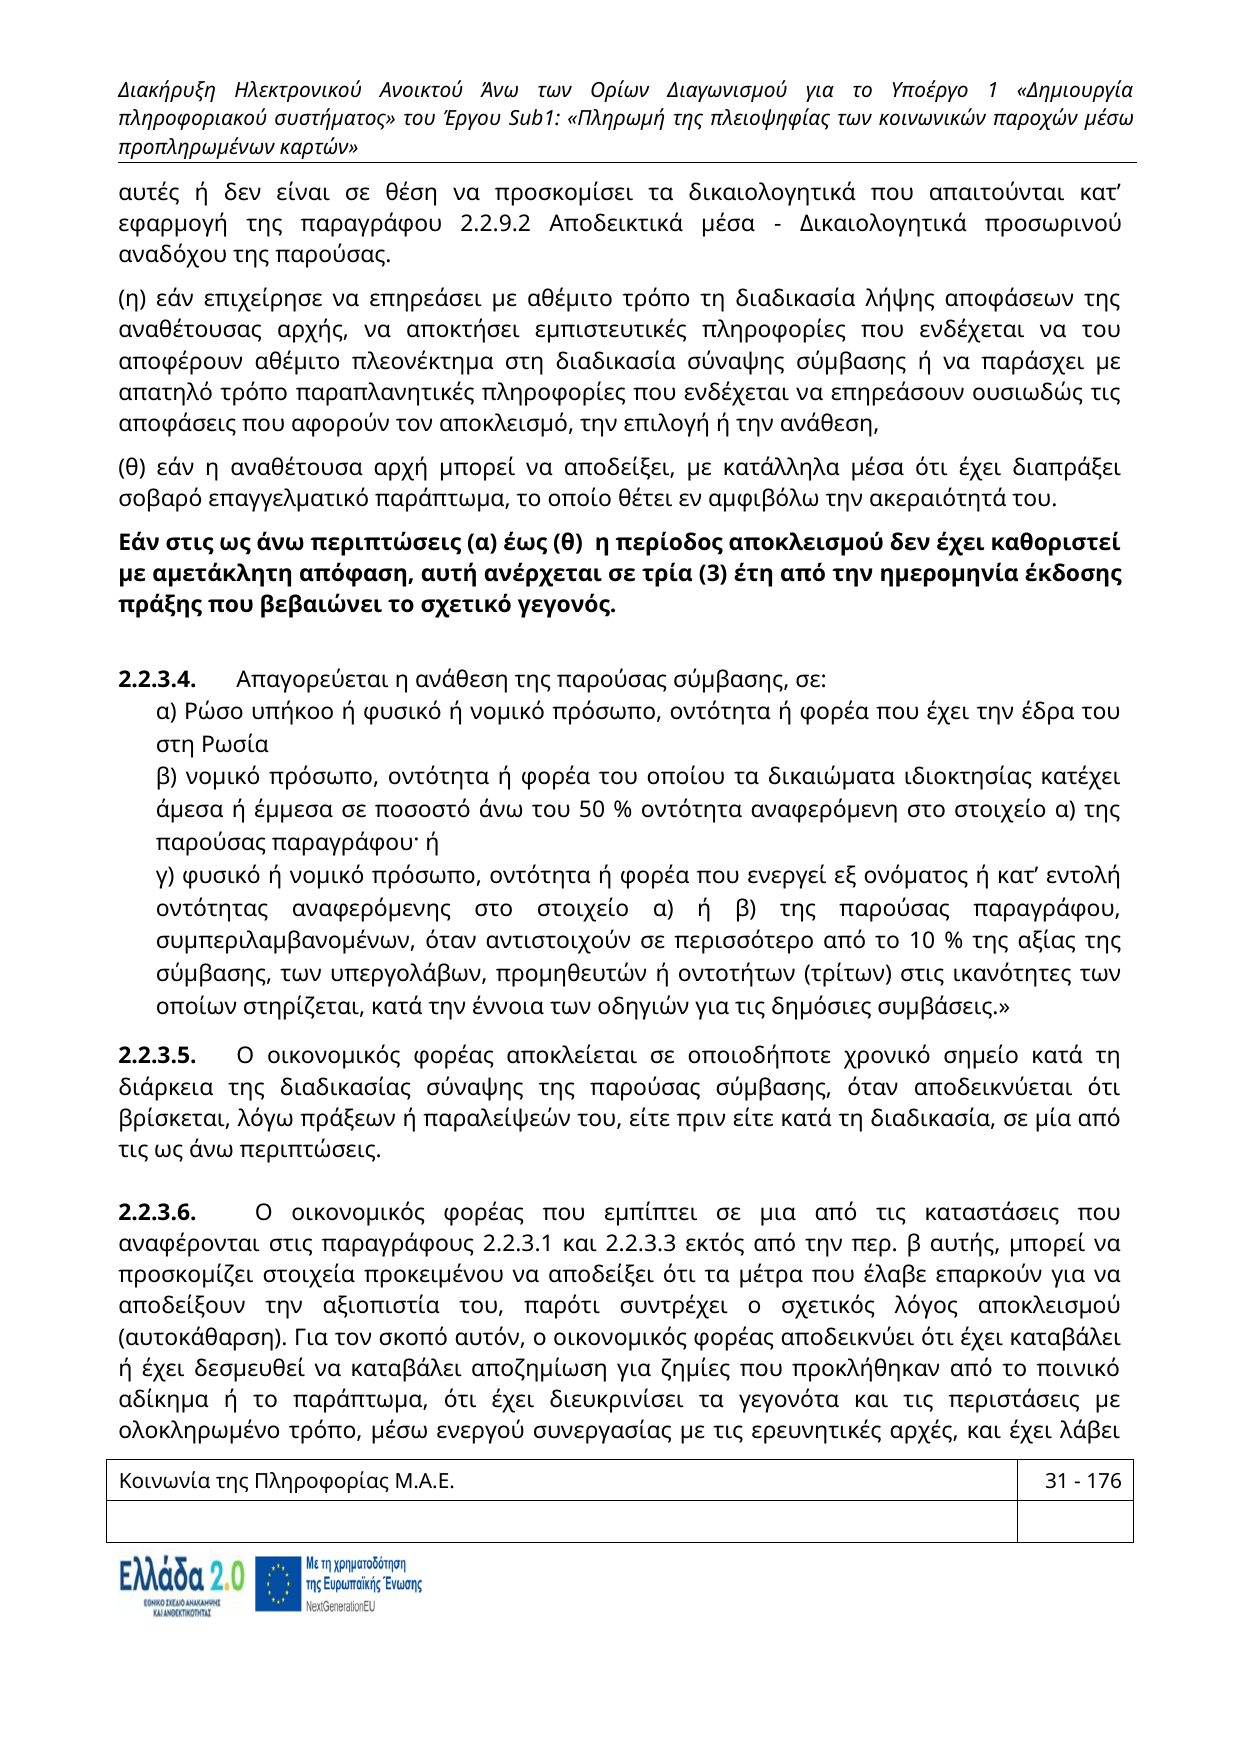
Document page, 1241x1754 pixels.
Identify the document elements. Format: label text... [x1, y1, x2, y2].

list α) Ρώσο υπήκοο ή φυσικό ή νομικό πρόσωπο, οντότητα ή φορέα που έχει την έδρα του στη Ρωσία [156, 695, 1122, 759]
list β) νομικό πρόσωπο, οντότητα ή φορέα του οποίου τα δικαιώματα ιδιοκτησίας κατέχει άμεσα ή έμμεσα σε ποσοστό άνω του 50 % οντότητα αναφερόμενη στο στοιχείο α) της παρούσας παραγράφου· ή [156, 760, 1122, 857]
text (θ) εάν η αναθέτουσα αρχή μπορεί να αποδείξει, με κατάλληλα μέσα ότι έχει διαπράξει σοβαρό επαγγελματικό παράπτωμα, το οποίο θέτει εν αμφιβόλω την ακεραιότητά του. [118, 451, 1122, 513]
list γ) φυσικό ή νομικό πρόσωπο, οντότητα ή φορέα που ενεργεί εξ ονόματος ή κατ’ εντολή οντότητας αναφερόμενης στο στοιχείο α) ή β) της παρούσας παραγράφου, συμπεριλαμβανομένων, όταν αντιστοιχούν σε περισσότερο από το 10 % της αξίας της σύμβασης, των υπεργολάβων, προμηθευτών ή οντοτήτων (τρίτων) στις ικανότητες των οποίων στηρίζεται, κατά την έννοια των οδηγιών για τις δημόσιες συμβάσεις.» [156, 859, 1122, 1021]
text Εάν στις ως άνω περιπτώσεις (α) έως (θ) η περίοδος αποκλεισμού δεν έχει καθοριστεί με αμετάκλητη απόφαση, αυτή ανέρχεται σε τρία (3) έτη από την ημερομηνία έκδοσης πράξης που βεβαιώνει το σχετικό γεγονός. [118, 526, 1122, 620]
picture [118, 1547, 427, 1618]
list Ο οικονομικός φορέας αποκλείεται σε οποιοδήποτε χρονικό σημείο κατά τη διάρκεια της διαδικασίας σύναψης της παρούσας σύμβασης, όταν αποδεικνύεται ότι βρίσκεται, λόγω πράξεων ή παραλείψεών του, είτε πριν είτε κατά τη διαδικασία, σε μία από τις ως άνω περιπτώσεις. [118, 1039, 1122, 1164]
text (η) εάν επιχείρησε να επηρεάσει με αθέμιτο τρόπο τη διαδικασία λήψης αποφάσεων της αναθέτουσας αρχής, να αποκτήσει εμπιστευτικές πληροφορίες που ενδέχεται να του αποφέρουν αθέμιτο πλεονέκτημα στη διαδικασία σύναψης σύμβασης ή να παράσχει με απατηλό τρόπο παραπλανητικές πληροφορίες που ενδέχεται να επηρεάσουν ουσιωδώς τις αποφάσεις που αφορούν τον αποκλεισμό, την επιλογή ή την ανάθεση, [118, 282, 1122, 438]
list Απαγορεύεται η ανάθεση της παρούσας σύμβασης, σε: [118, 663, 1122, 695]
